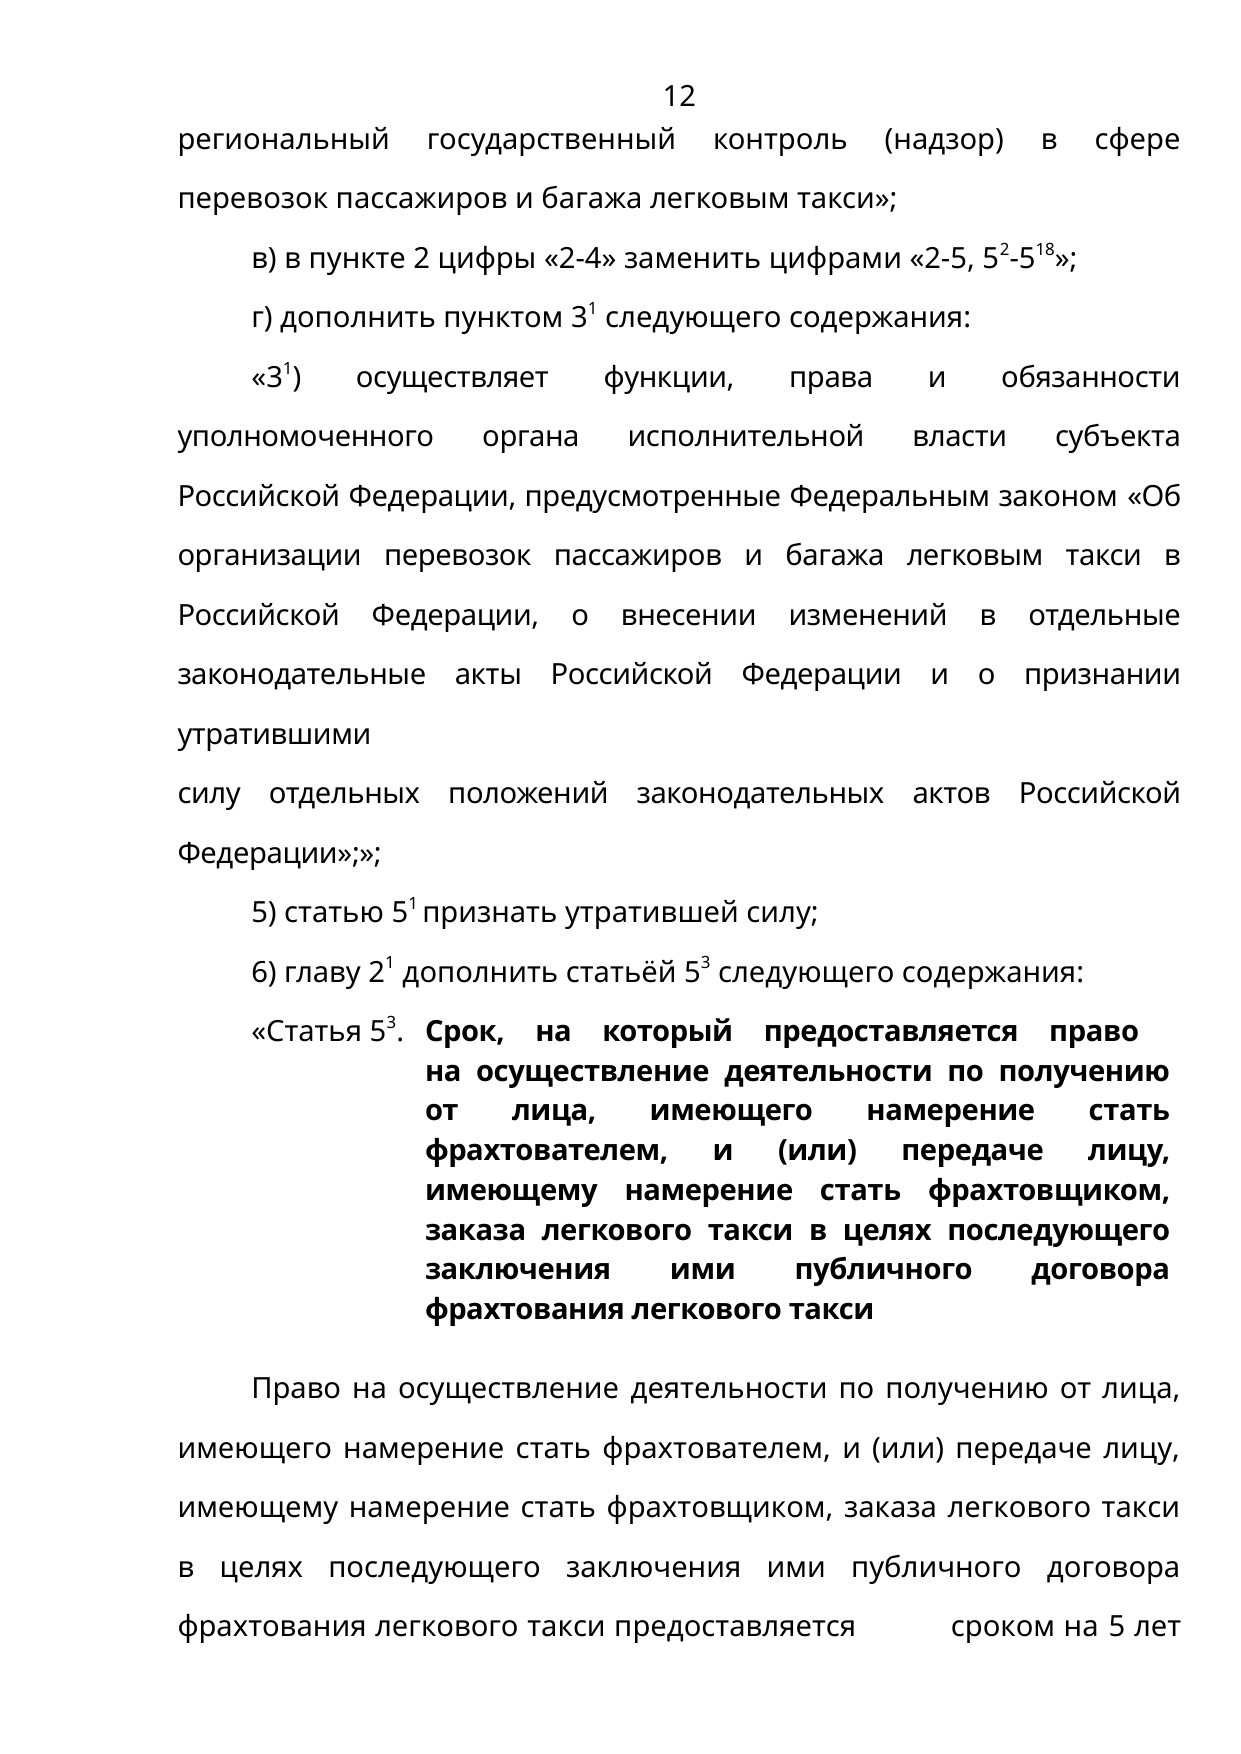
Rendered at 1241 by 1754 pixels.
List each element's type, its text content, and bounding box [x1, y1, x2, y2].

text 5) статью 51 признать утратившей силу; [177, 891, 1181, 931]
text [177, 1367, 1181, 1645]
table_header «Статья 53. [166, 1010, 413, 1328]
text в) в пункте 2 цифры «2-4» заменить цифрами «2-5, 52-518»; [177, 237, 1181, 277]
table_header Срок, на который предоставляется право на осуществление деятельности по получению от лица, имеющего намерение стать фрахтователем, и (или) передаче лицу, имеющему намерение стать фрахтовщиком, заказа легкового такси в целях последующего заключения ими публичного договора фрахтования легкового такси [414, 1010, 1181, 1328]
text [177, 118, 1181, 217]
text г) дополнить пунктом 31 следующего содержания: [177, 297, 1181, 336]
text «31) осуществляет функции, права и обязанности уполномоченного органа исполнительной власти субъекта Российской Федерации, предусмотренные Федеральным законом «Об организации перевозок пассажиров и багажа легковым такси в Российской Федерации, о внесении изменений в отдельные законодательные акты Российской Федерации и о признании утратившими силу отдельных положений законодательных актов Российской Федерации»;»; [177, 356, 1181, 872]
text 6) главу 21 дополнить статьёй 53 следующего содержания: [177, 951, 1181, 991]
